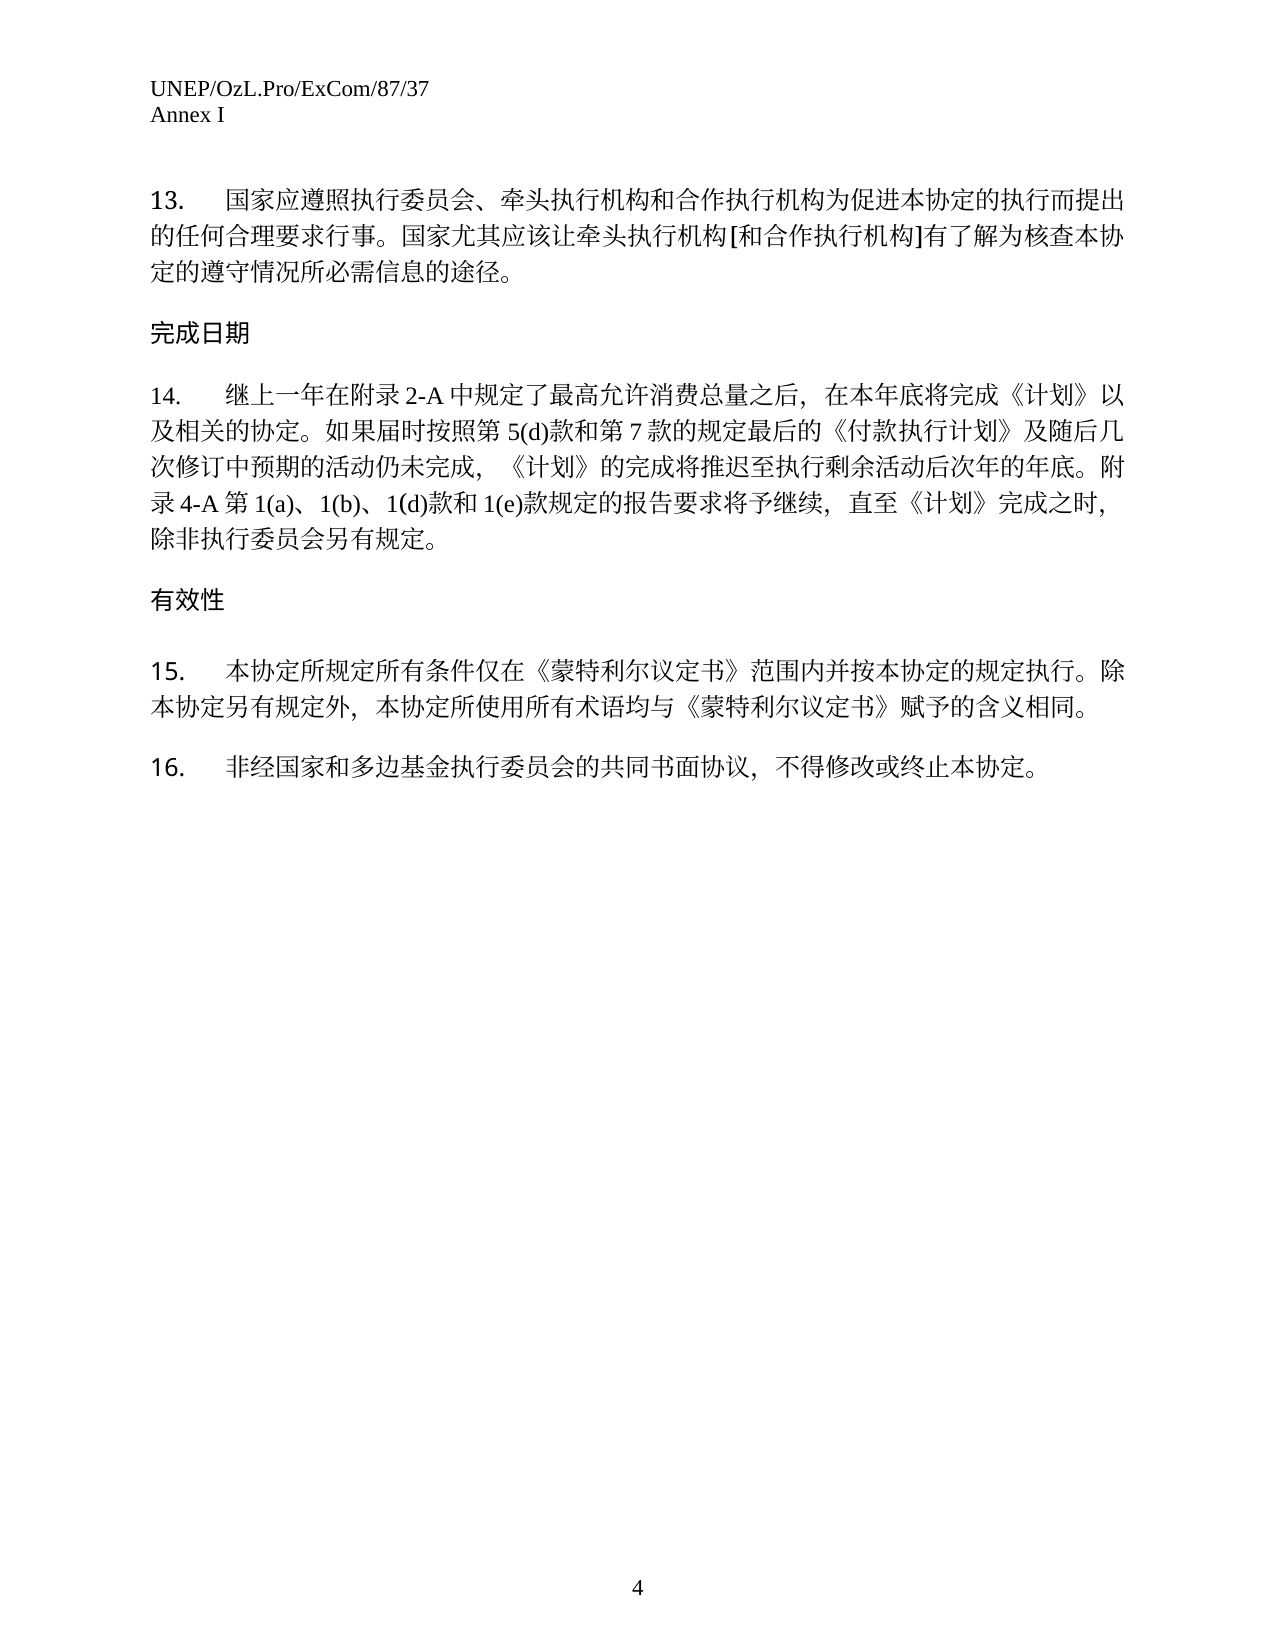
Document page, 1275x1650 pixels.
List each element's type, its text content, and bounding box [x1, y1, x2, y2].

text 完成日期 [150, 313, 1125, 350]
subtitle 国家应遵照执行委员会、牵头执行机构和合作执行机构为促进本协定的执行而提出的任何合理要求行事。国家尤其应该让牵头执行机构[和合作执行机构]有了解为核查本协定的遵守情况所必需信息的途径。 [150, 180, 1125, 288]
text 有效性 [150, 581, 1125, 617]
subtitle 本协定所规定所有条件仅在《蒙特利尔议定书》范围内并按本协定的规定执行。除本协定另有规定外，本协定所使用所有术语均与《蒙特利尔议定书》赋予的含义相同。 [150, 651, 1125, 723]
subtitle 继上一年在附录2-A中规定了最高允许消费总量之后，在本年底将完成《计划》以及相关的协定。如果届时按照第5(d)款和第7款的规定最后的《付款执行计划》及随后几次修订中预期的活动仍未完成，《计划》的完成将推迟至执行剩余活动后次年的年底。附录4-A第1(a)、1(b)、1(d)款和1(e)款规定的报告要求将予继续，直至《计划》完成之时，除非执行委员会另有规定。 [150, 376, 1125, 556]
subtitle 非经国家和多边基金执行委员会的共同书面协议，不得修改或终止本协定。 [150, 748, 1125, 784]
